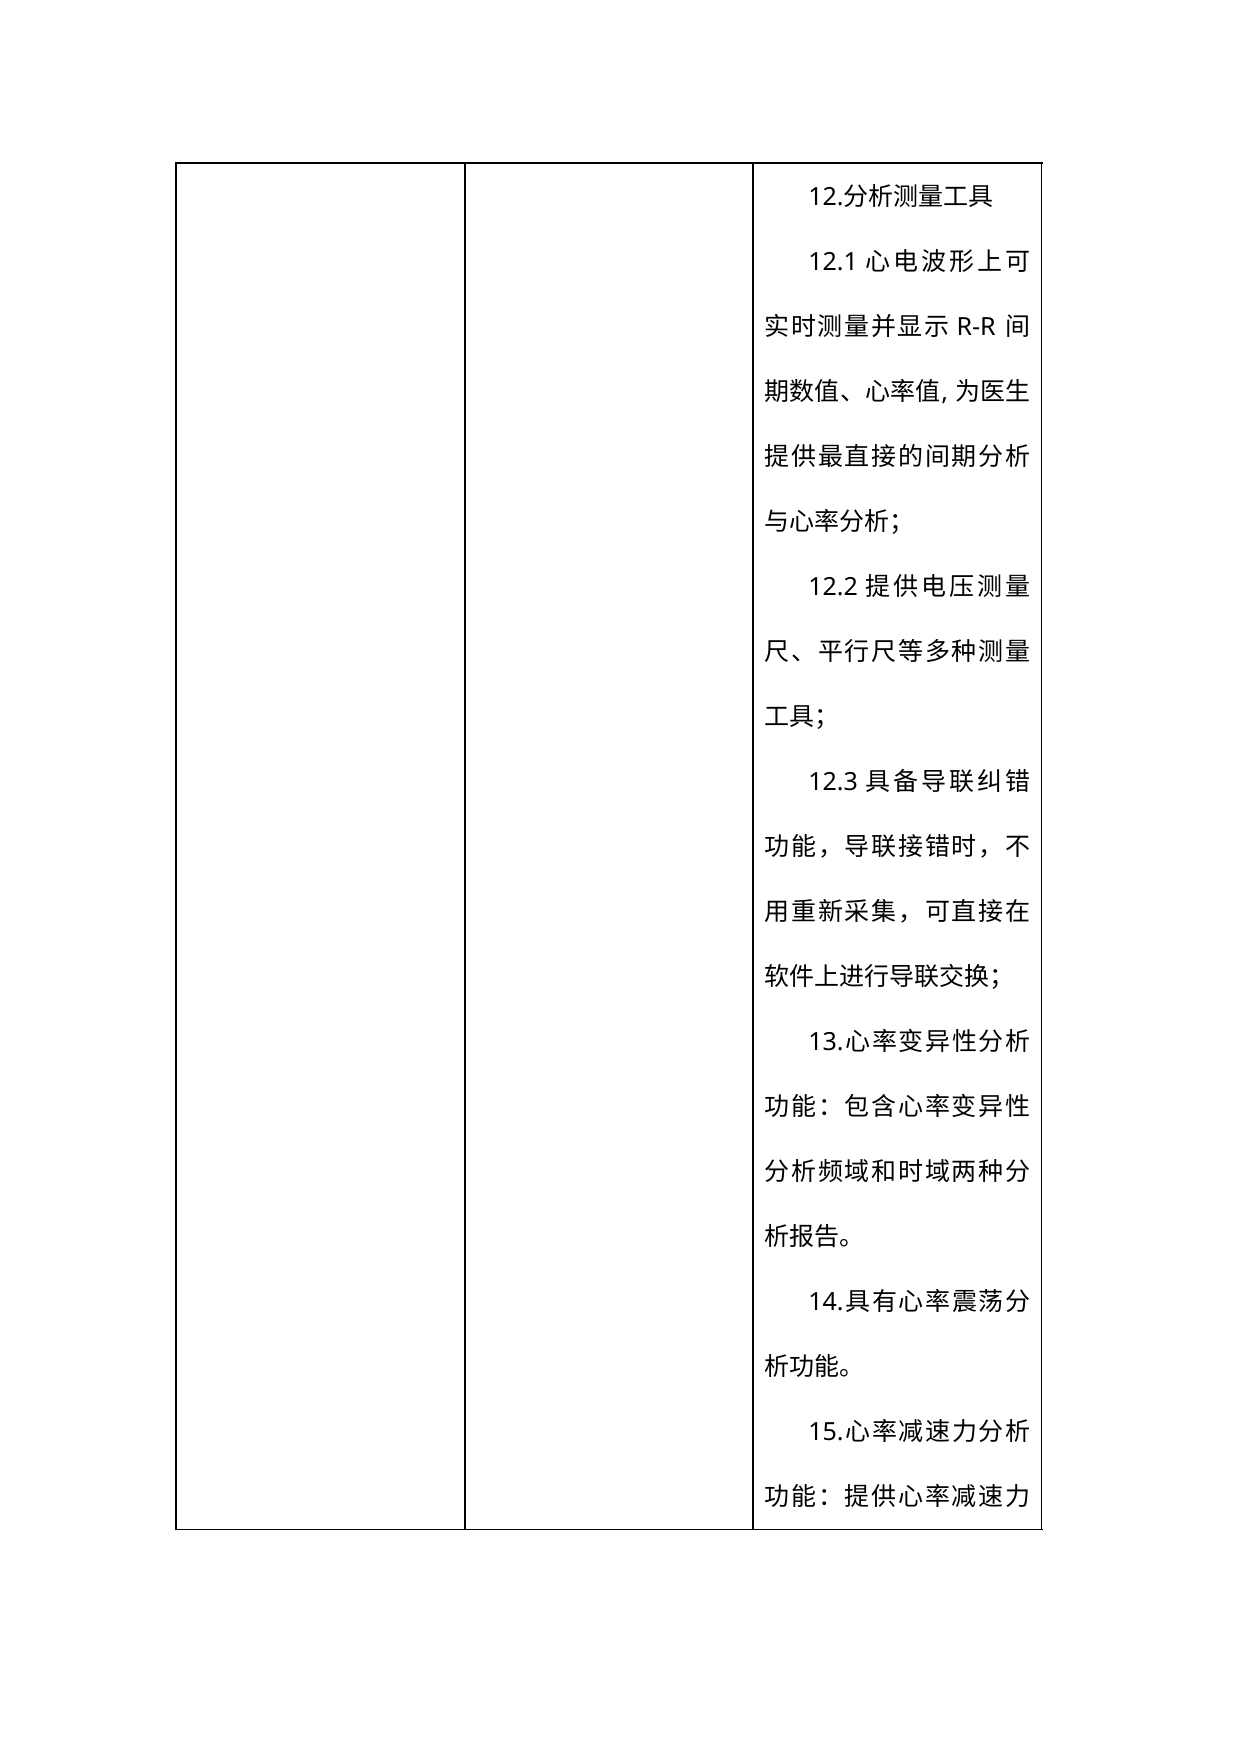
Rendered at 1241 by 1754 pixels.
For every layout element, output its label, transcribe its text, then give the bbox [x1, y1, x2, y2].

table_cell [754, 164, 1041, 1528]
table_cell 9 [466, 164, 752, 1528]
table_cell [177, 164, 464, 1528]
